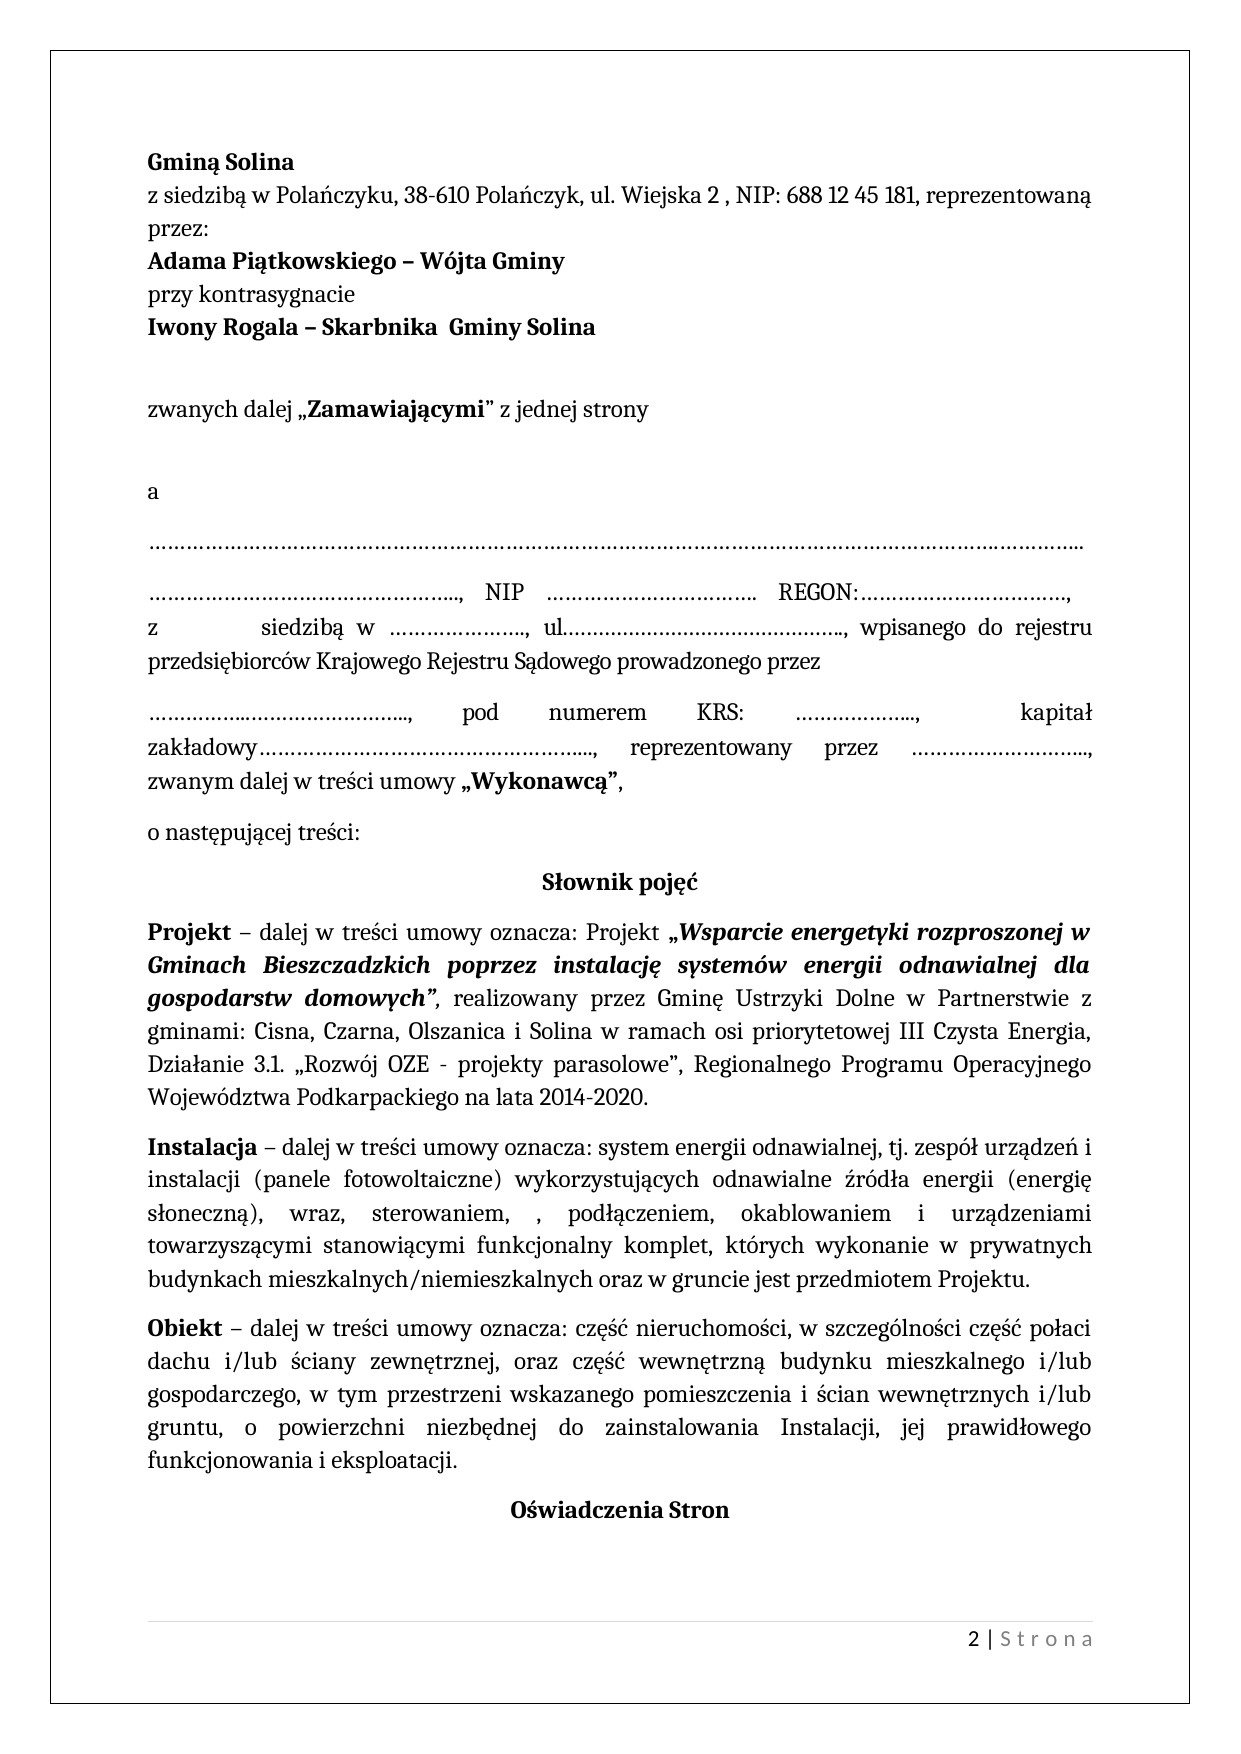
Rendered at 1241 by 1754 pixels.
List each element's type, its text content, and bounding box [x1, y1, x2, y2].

text ……………..…………………….., pod numerem KRS: ……………….., kapitał zakładowy……………………………………………..., reprezentowany przez ……………………….., zwanym dalej w treści umowy „Wykonawcą”, [147, 698, 1093, 796]
text ………………………………………….., NIP ……………………………. REGON:……………………………, z siedzibą w …………………., ul.………………………………………., wpisanego do rejestru przedsiębiorców Krajowego Rejestru Sądowego prowadzonego przez [147, 578, 1093, 676]
text zwanych dalej „Zamawiającymi” z jednej strony [147, 362, 1093, 456]
text Projekt – dalej w treści umowy oznacza: Projekt „Wsparcie energetyki rozproszonej w Gminach Bieszczadzkich poprzez instalację systemów energii odnawialnej dla gospodarstw domowych”, realizowany przez Gminę Ustrzyki Dolne w Partnerstwie z gminami: Cisna, Czarna, Olszanica i Solina w ramach osi priorytetowej III Czysta Energia, Działanie 3.1. „Rozwój OZE - projekty parasolowe”, Regionalnego Programu Operacyjnego Województwa Podkarpackiego na lata 2014-2020. [147, 918, 1093, 1111]
text a [147, 477, 1093, 506]
text Gminą Solina z siedzibą w Polańczyku, 38-610 Polańczyk, ul. Wiejska 2 , NIP: 688 12 45 181, reprezentowaną przez: Adama Piątkowskiego – Wójta Gminy przy kontrasygnacie Iwony Rogala – Skarbnika Gminy Solina [147, 148, 1093, 341]
text Instalacja – dalej w treści umowy oznacza: system energii odnawialnej, tj. zespół urządzeń i instalacji (panele fotowoltaiczne) wykorzystujących odnawialne źródła energii (energię słoneczną), wraz, sterowaniem, , podłączeniem, okablowaniem i urządzeniami towarzyszącymi stanowiącymi funkcjonalny komplet, których wykonanie w prywatnych budynkach mieszkalnych/niemieszkalnych oraz w gruncie jest przedmiotem Projektu. [147, 1132, 1093, 1293]
text o następującej treści: [147, 818, 1093, 847]
text ……………………………………………………………………………………………………………………….………….. [147, 527, 1093, 556]
text Słownik pojęć [147, 868, 1093, 897]
text Oświadczenia Stron [147, 1496, 1093, 1525]
text Obiekt – dalej w treści umowy oznacza: część nieruchomości, w szczególności część połaci dachu i/lub ściany zewnętrznej, oraz część wewnętrzną budynku mieszkalnego i/lub gospodarczego, w tym przestrzeni wskazanego pomieszczenia i ścian wewnętrznych i/lub gruntu, o powierzchni niezbędnej do zainstalowania Instalacji, jej prawidłowego funkcjonowania i eksploatacji. [147, 1314, 1093, 1475]
